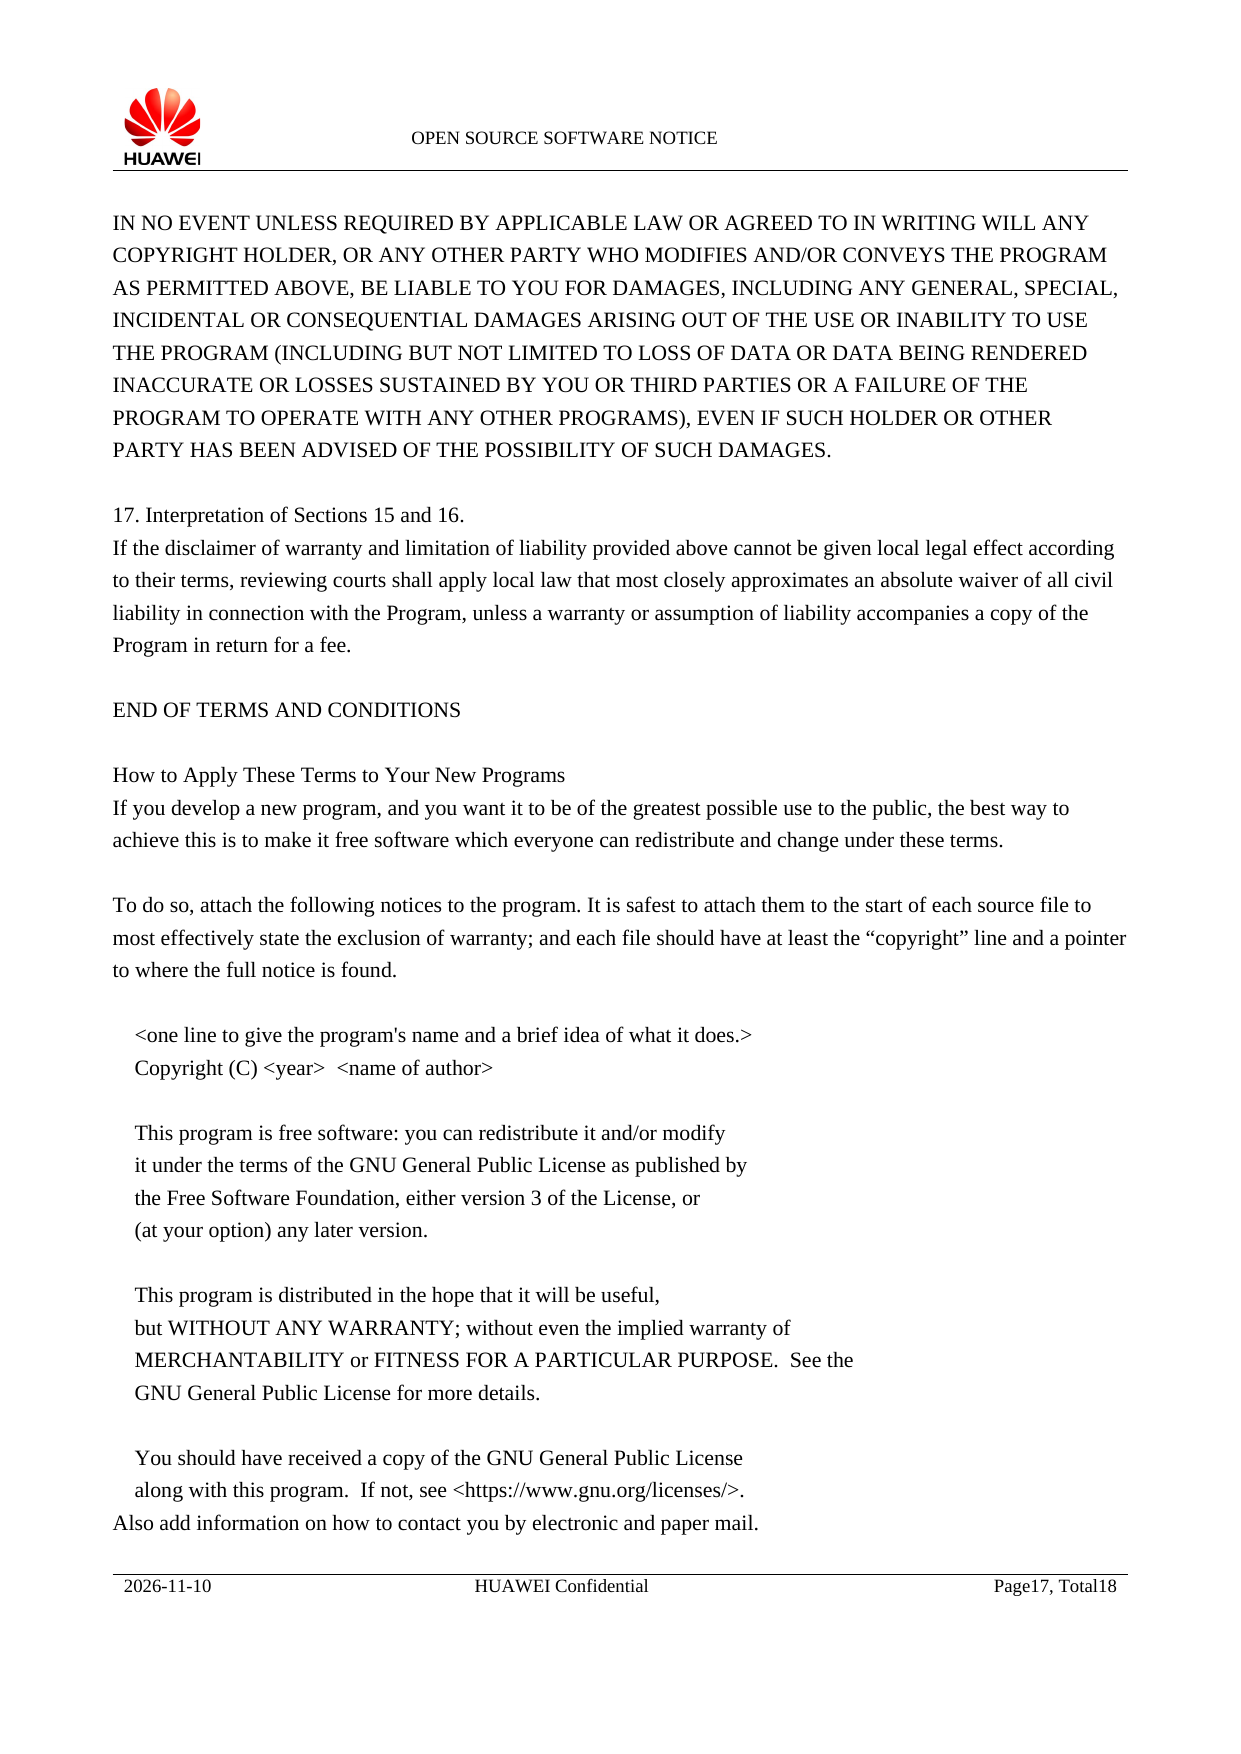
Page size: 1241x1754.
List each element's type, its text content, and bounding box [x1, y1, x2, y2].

picture [124, 88, 201, 165]
